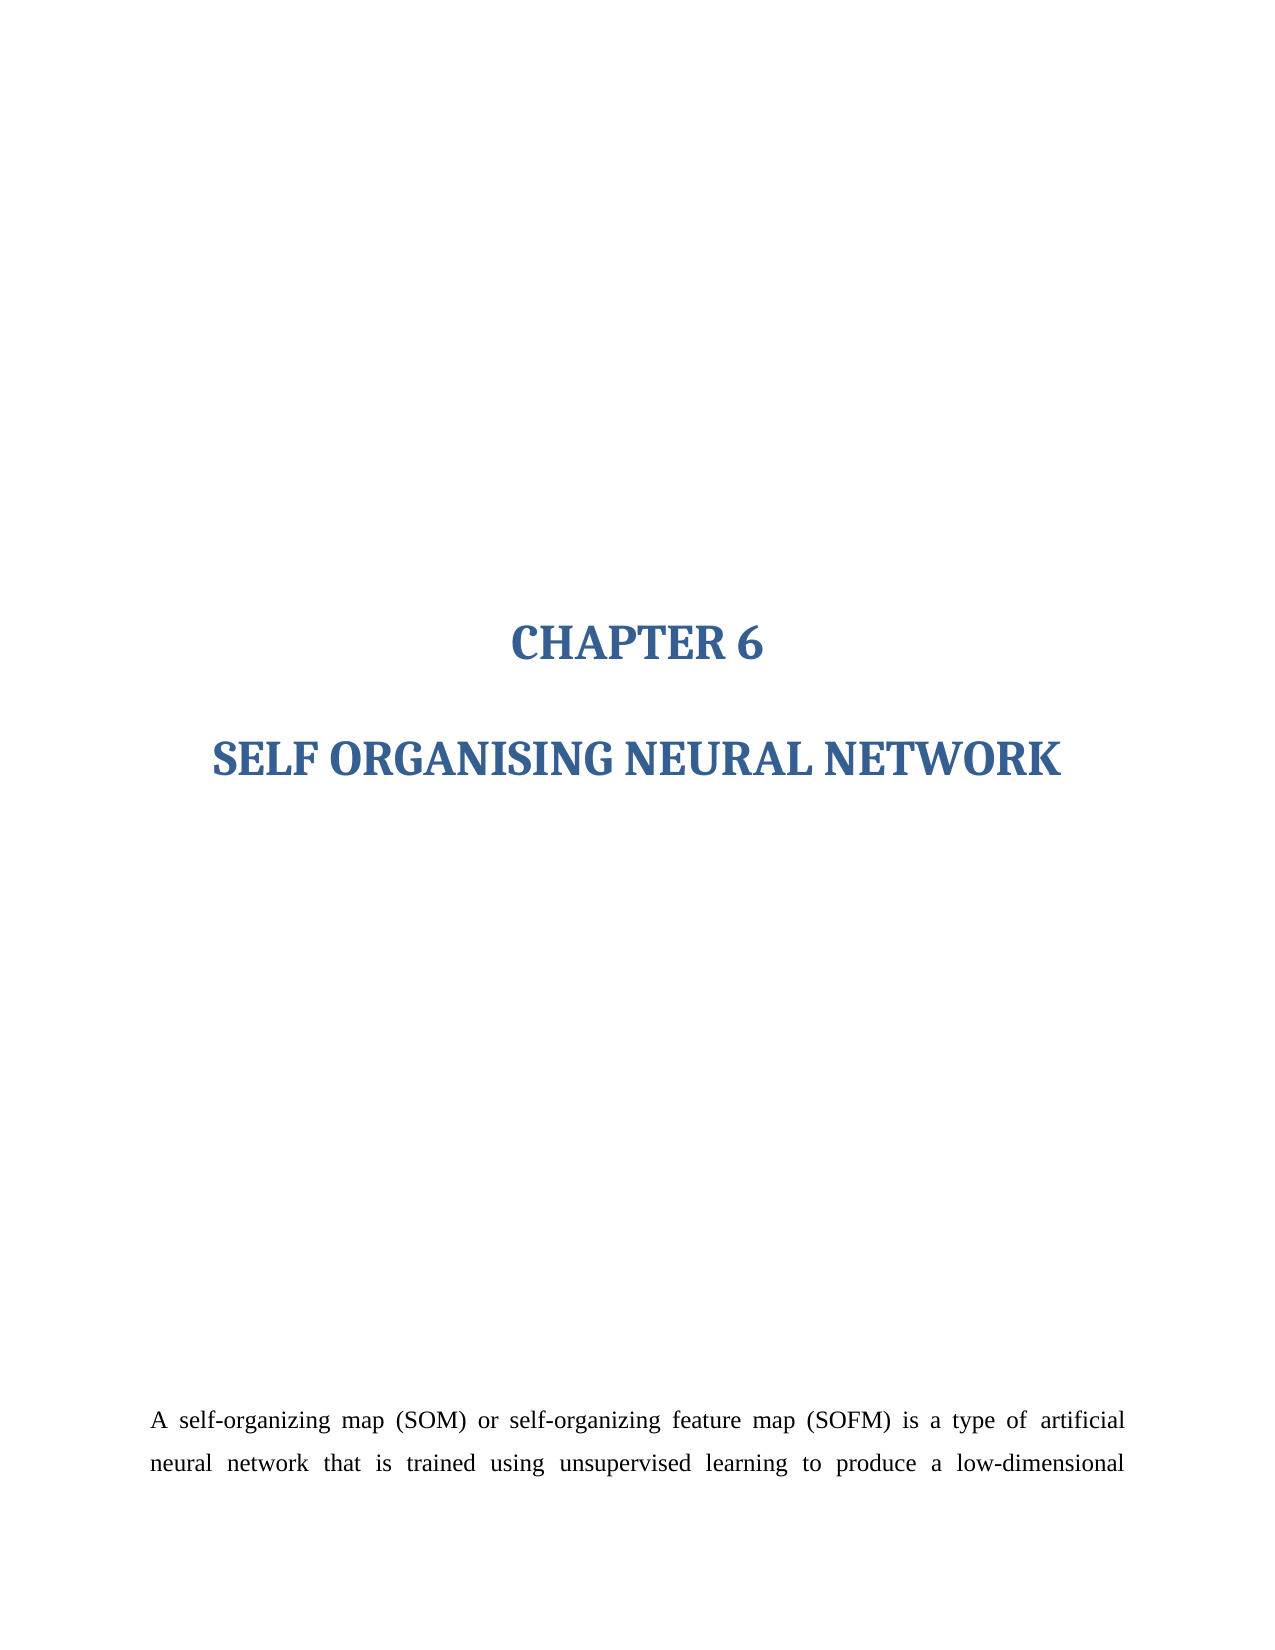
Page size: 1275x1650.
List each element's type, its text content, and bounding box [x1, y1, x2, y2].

subtitle SELF ORGANISING NEURAL NETWORK [150, 730, 1125, 788]
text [150, 1405, 1125, 1477]
subtitle CHAPTER 6 [150, 614, 1125, 672]
